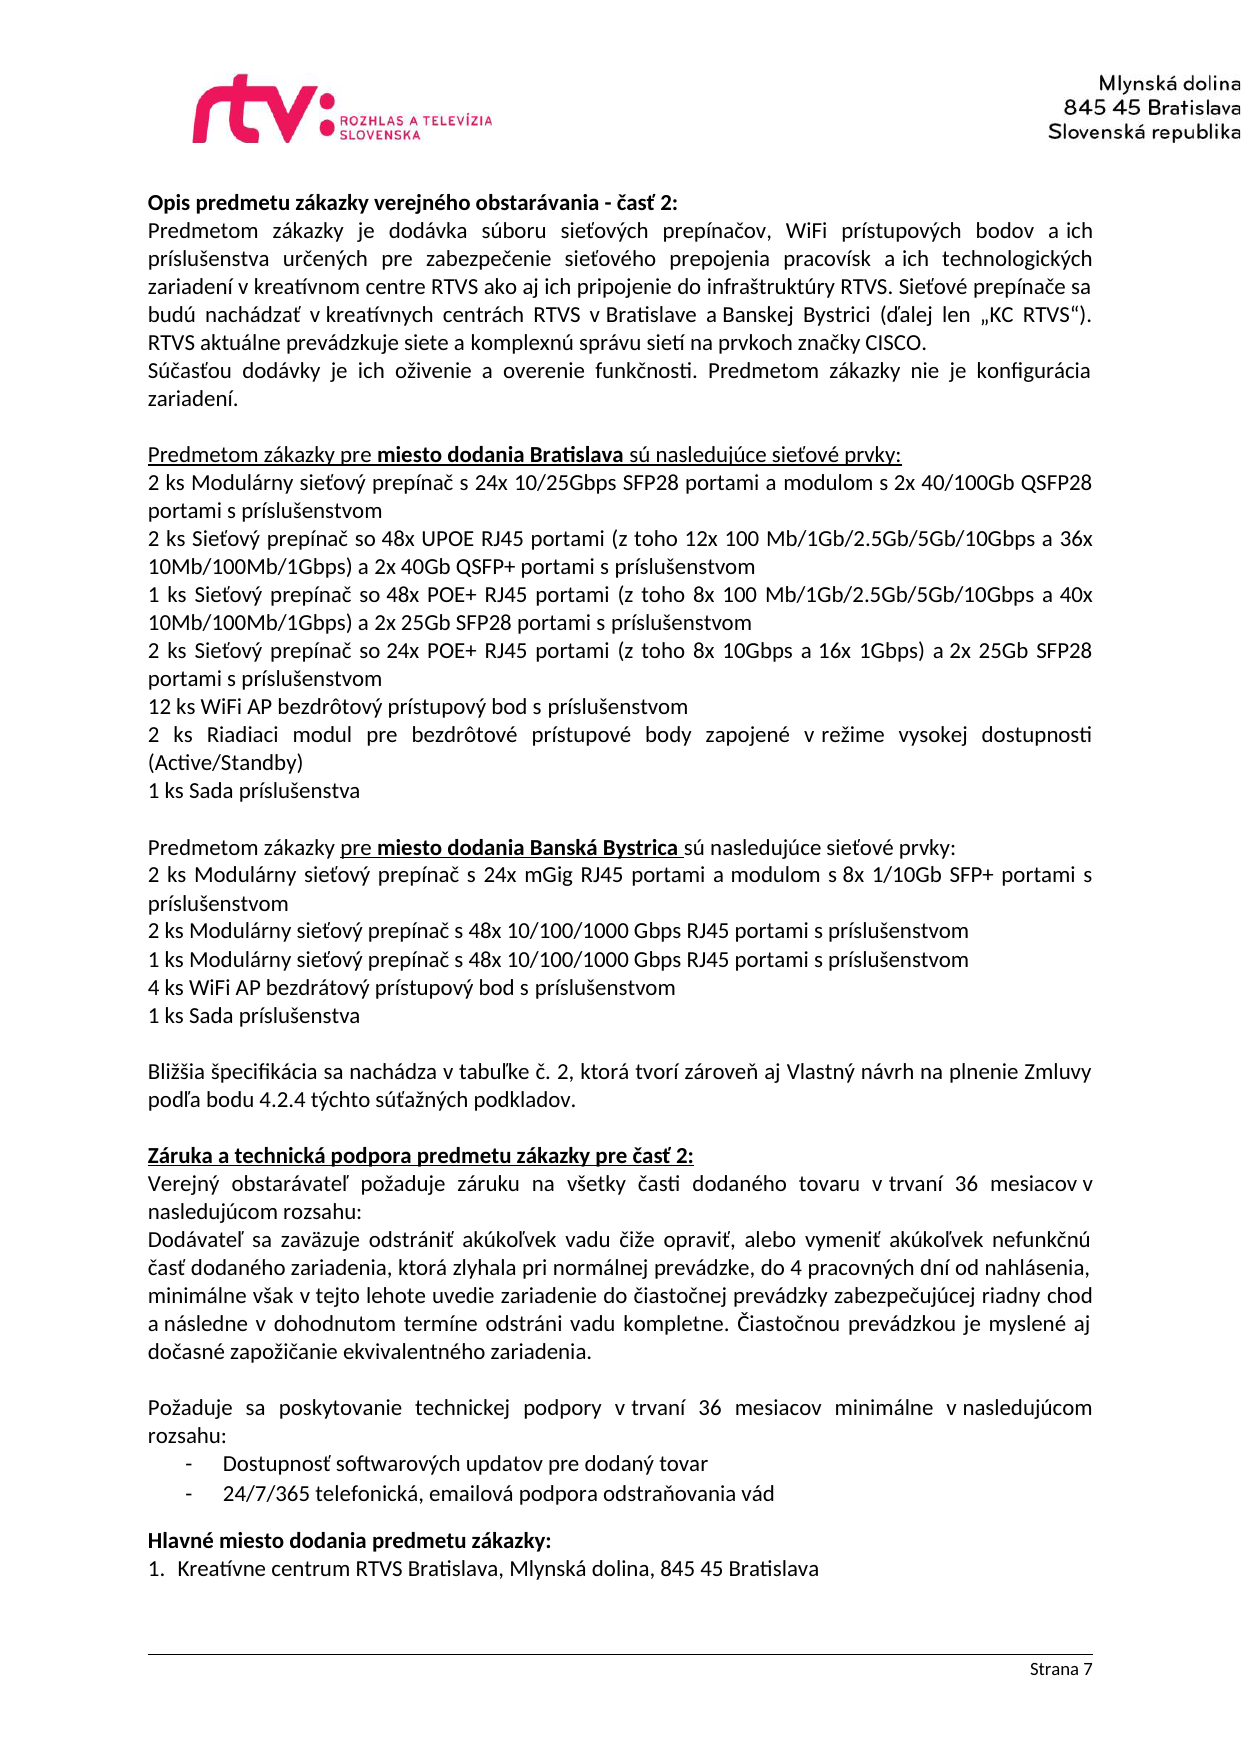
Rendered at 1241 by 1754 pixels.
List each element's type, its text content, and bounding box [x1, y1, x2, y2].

text 1 ks Sada príslušenstva [148, 777, 1093, 804]
text 2 ks Sieťový prepínač so 24x POE+ RJ45 portami (z toho 8x 10Gbps a 16x 1Gbps) a 2x 25Gb SFP28 portami s príslušenstvom [148, 636, 1093, 692]
text Súčasťou dodávky je ich oživenie a overenie funkčnosti. Predmetom zákazky nie je konfigurácia zariadení. [148, 356, 1093, 412]
text 2 ks Modulárny sieťový prepínač s 24x 10/25Gbps SFP28 portami a modulom s 2x 40/100Gb QSFP28 portami s príslušenstvom [148, 468, 1093, 524]
text Predmetom zákazky pre miesto dodania Banská Bystrica sú nasledujúce sieťové prvky: [148, 833, 1093, 861]
list Dostupnosť softwarových updatov pre dodaný tovar [185, 1449, 1093, 1477]
list Kreatívne centrum RTVS Bratislava, Mlynská dolina, 845 45 Bratislava [148, 1554, 1093, 1582]
text 2 ks Sieťový prepínač so 48x UPOE RJ45 portami (z toho 12x 100 Mb/1Gb/2.5Gb/5Gb/10Gbps a 36x 10Mb/100Mb/1Gbps) a 2x 40Gb QSFP+ portami s príslušenstvom [148, 524, 1093, 580]
list 24/7/365 telefonická, emailová podpora odstraňovania vád [185, 1479, 1093, 1507]
text 2 ks Riadiaci modul pre bezdrôtové prístupové body zapojené v režime vysokej dostupnosti (Active/Standby) [148, 721, 1093, 777]
text 2 ks Modulárny sieťový prepínač s 24x mGig RJ45 portami a modulom s 8x 1/10Gb SFP+ portami s príslušenstvom [148, 861, 1093, 917]
text 2 ks Modulárny sieťový prepínač s 48x 10/100/1000 Gbps RJ45 portami s príslušenstvom [148, 917, 1093, 945]
text Hlavné miesto dodania predmetu zákazky: [148, 1526, 1093, 1554]
text Požaduje sa poskytovanie technickej podpory v trvaní 36 mesiacov minimálne v nasledujúcom rozsahu: [148, 1393, 1093, 1449]
text Predmetom zákazky pre miesto dodania Bratislava sú nasledujúce sieťové prvky: [148, 440, 1093, 468]
text 1 ks Modulárny sieťový prepínač s 48x 10/100/1000 Gbps RJ45 portami s príslušenstvom [148, 945, 1093, 973]
text Predmetom zákazky je dodávka súboru sieťových prepínačov, WiFi prístupových bodov a ich príslušenstva určených pre zabezpečenie sieťového prepojenia pracovísk a ich technologických zariadení v kreatívnom centre RTVS ako aj ich pripojenie do infraštruktúry RTVS. Sieťové prepínače sa budú nachádzať v kreatívnych centrách RTVS v Bratislave a Banskej Bystrici (ďalej len „KC RTVS“). RTVS aktuálne prevádzkuje siete a komplexnú správu sietí na prvkoch značky CISCO. [148, 216, 1093, 356]
text Bližšia špecifikácia sa nachádza v tabuľke č. 2, ktorá tvorí zároveň aj Vlastný návrh na plnenie Zmluvy podľa bodu 4.2.4 týchto súťažných podkladov. [148, 1057, 1093, 1113]
text 1 ks Sada príslušenstva [148, 1001, 1093, 1029]
text Záruka a technická podpora predmetu zákazky pre časť 2: [148, 1141, 1093, 1169]
text 4 ks WiFi AP bezdrátový prístupový bod s príslušenstvom [148, 973, 1093, 1001]
text Verejný obstarávateľ požaduje záruku na všetky časti dodaného tovaru v trvaní 36 mesiacov v nasledujúcom rozsahu: [148, 1169, 1093, 1225]
text Dodávateľ sa zaväzuje odstrániť akúkoľvek vadu čiže opraviť, alebo vymeniť akúkoľvek nefunkčnú časť dodaného zariadenia, ktorá zlyhala pri normálnej prevádzke, do 4 pracovných dní od nahlásenia, minimálne však v tejto lehote uvedie zariadenie do čiastočnej prevádzky zabezpečujúcej riadny chod a následne v dohodnutom termíne odstráni vadu kompletne. Čiastočnou prevádzkou je myslené aj dočasné zapožičanie ekvivalentného zariadenia. [148, 1225, 1093, 1365]
text 1 ks Sieťový prepínač so 48x POE+ RJ45 portami (z toho 8x 100 Mb/1Gb/2.5Gb/5Gb/10Gbps a 40x 10Mb/100Mb/1Gbps) a 2x 25Gb SFP28 portami s príslušenstvom [148, 580, 1093, 636]
text Opis predmetu zákazky verejného obstarávania - časť 2: [148, 188, 1093, 216]
text 12 ks WiFi AP bezdrôtový prístupový bod s príslušenstvom [148, 692, 1093, 721]
